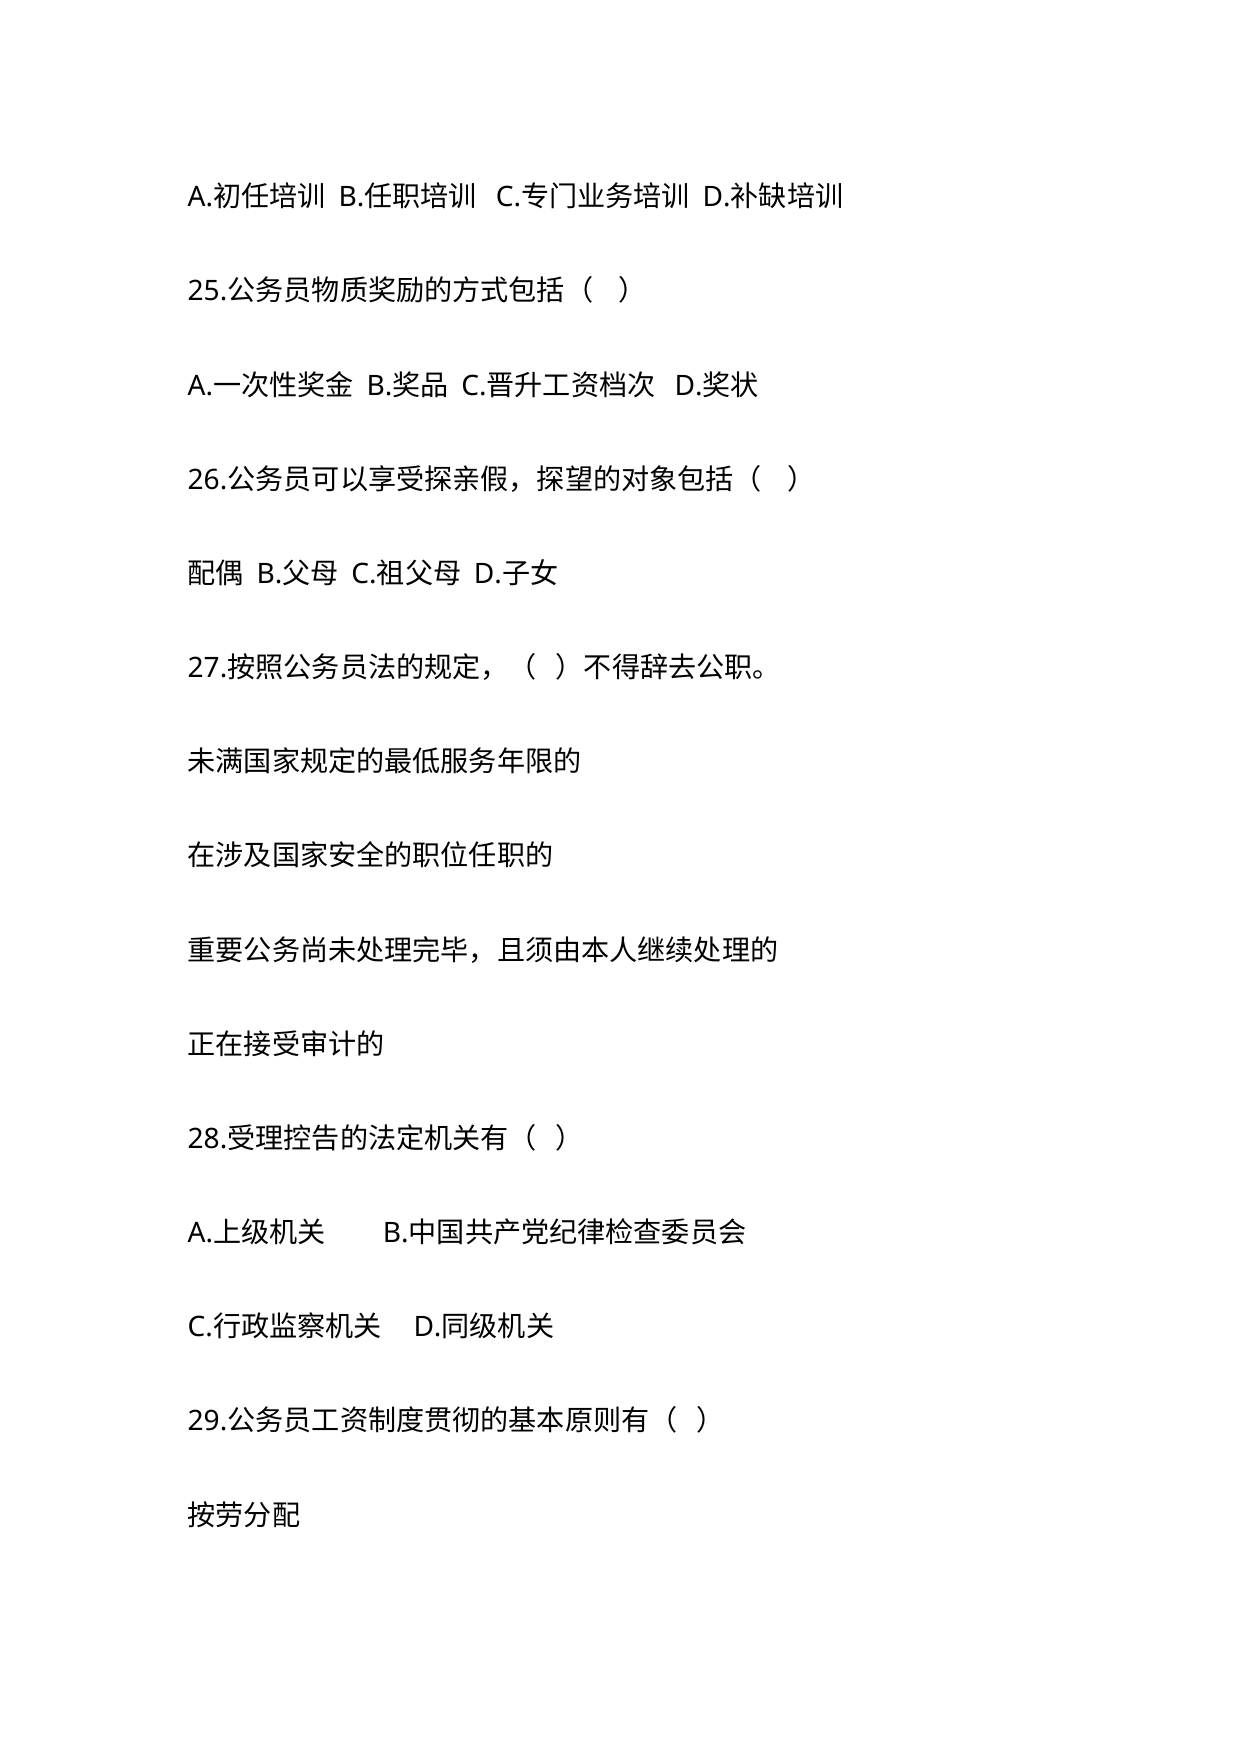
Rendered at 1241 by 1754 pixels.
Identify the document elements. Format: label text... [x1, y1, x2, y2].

text 26.公务员可以享受探亲假，探望的对象包括（ ） [187, 444, 1053, 509]
text 25.公务员物质奖励的方式包括（ ） [187, 256, 1053, 321]
text C.行政监察机关 D.同级机关 [187, 1292, 1053, 1357]
text 正在接受审计的 [187, 1009, 1053, 1074]
text 未满国家规定的最低服务年限的 [187, 727, 1053, 792]
text 重要公务尚未处理完毕，且须由本人继续处理的 [187, 915, 1053, 980]
text 按劳分配 [187, 1480, 1053, 1545]
text 在涉及国家安全的职位任职的 [187, 821, 1053, 886]
text A.上级机关 B.中国共产党纪律检查委员会 [187, 1198, 1053, 1263]
text 27.按照公务员法的规定，（ ）不得辞去公职。 [187, 633, 1053, 698]
text 配偶 B.父母 C.祖父母 D.子女 [187, 539, 1053, 604]
text A.一次性奖金 B.奖品 C.晋升工资档次 D.奖状 [187, 350, 1053, 415]
text 28.受理控告的法定机关有（ ） [187, 1104, 1053, 1169]
text 29.公务员工资制度贯彻的基本原则有（ ） [187, 1386, 1053, 1451]
text A.初任培训 B.任职培训 C.专门业务培训 D.补缺培训 [187, 162, 1053, 227]
